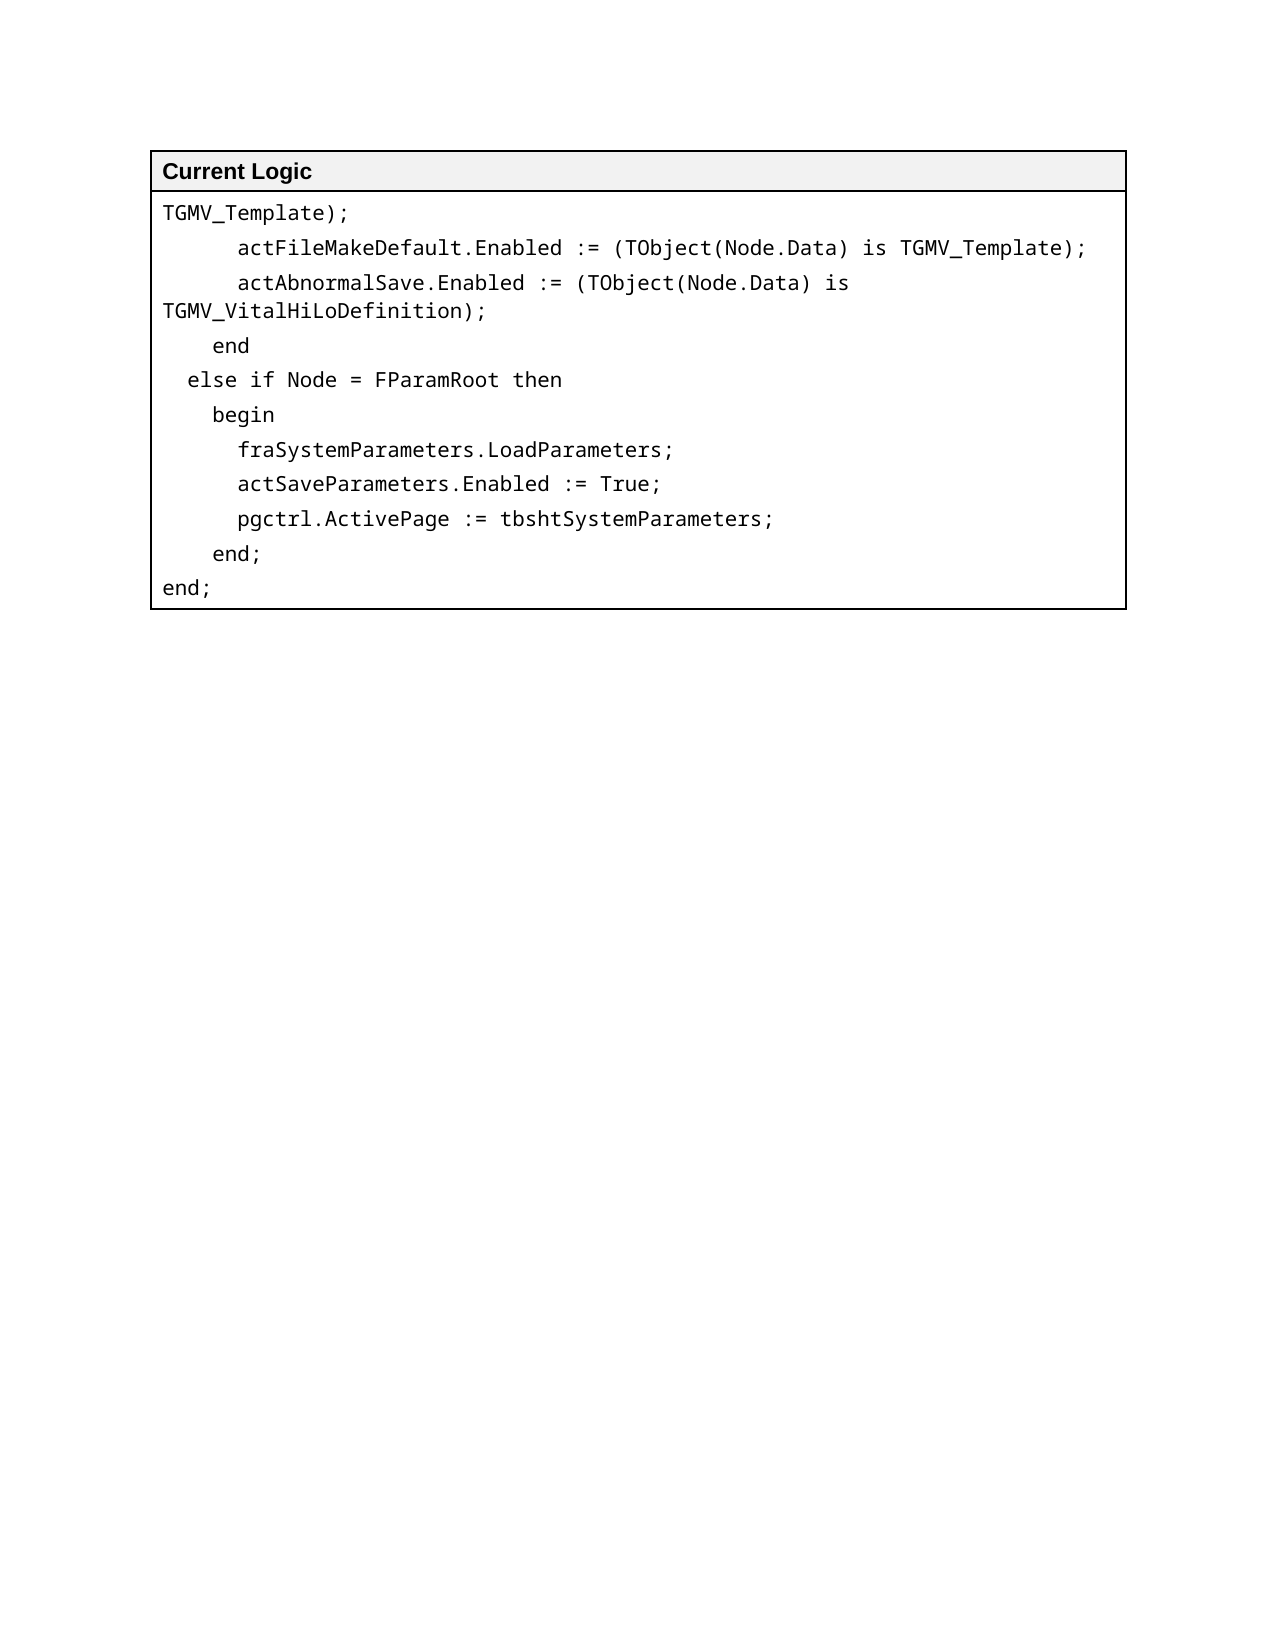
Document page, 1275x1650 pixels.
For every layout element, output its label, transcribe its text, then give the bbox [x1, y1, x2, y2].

table_header Current Logic [152, 152, 1125, 190]
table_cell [152, 192, 1125, 608]
